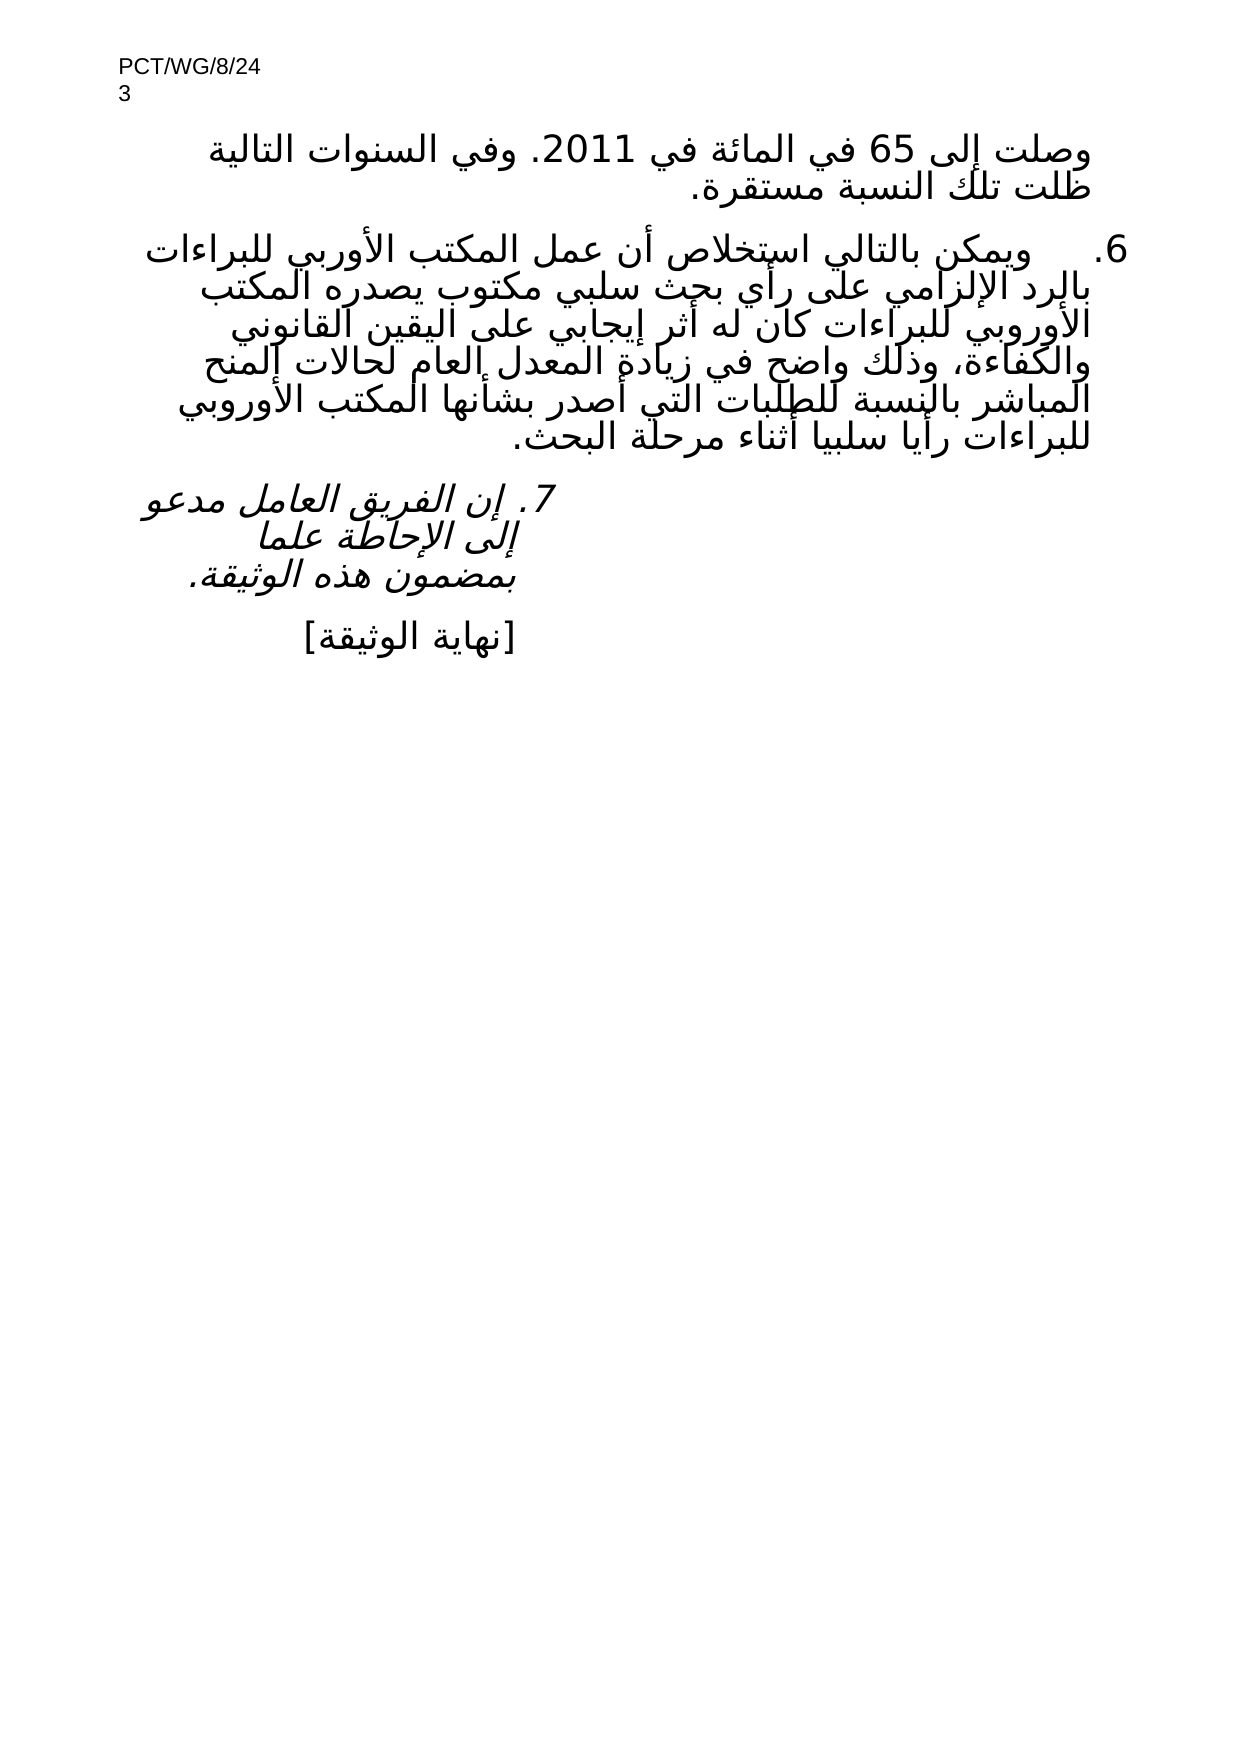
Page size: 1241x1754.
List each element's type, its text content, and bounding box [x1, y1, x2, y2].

text [نهاية الوثيقة] [469, 620, 516, 657]
text [نهاية الوثيقة] [387, 620, 479, 657]
text [نهاية الوثيقة] [118, 620, 403, 657]
text إن الفريق العامل مدعو إلى الإحاطة علما بمضمون هذه الوثيقة. [118, 482, 516, 595]
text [118, 132, 1092, 207]
text ويمكن بالتالي استخلاص أن عمل المكتب الأوربي للبراءات بالرد الإلزامي على رأي بحث سلبي مكتوب يصدره المكتب الأوروبي للبراءات كان له أثر إيجابي على اليقين القانوني والكفاءة، وذلك واضح في زيادة المعدل العام لحالات المنح المباشر بالنسبة للطلبات التي أصدر بشأنها المكتب الأوروبي للبراءات رأيا سلبيا أثناء مرحلة البحث. [118, 232, 1092, 457]
